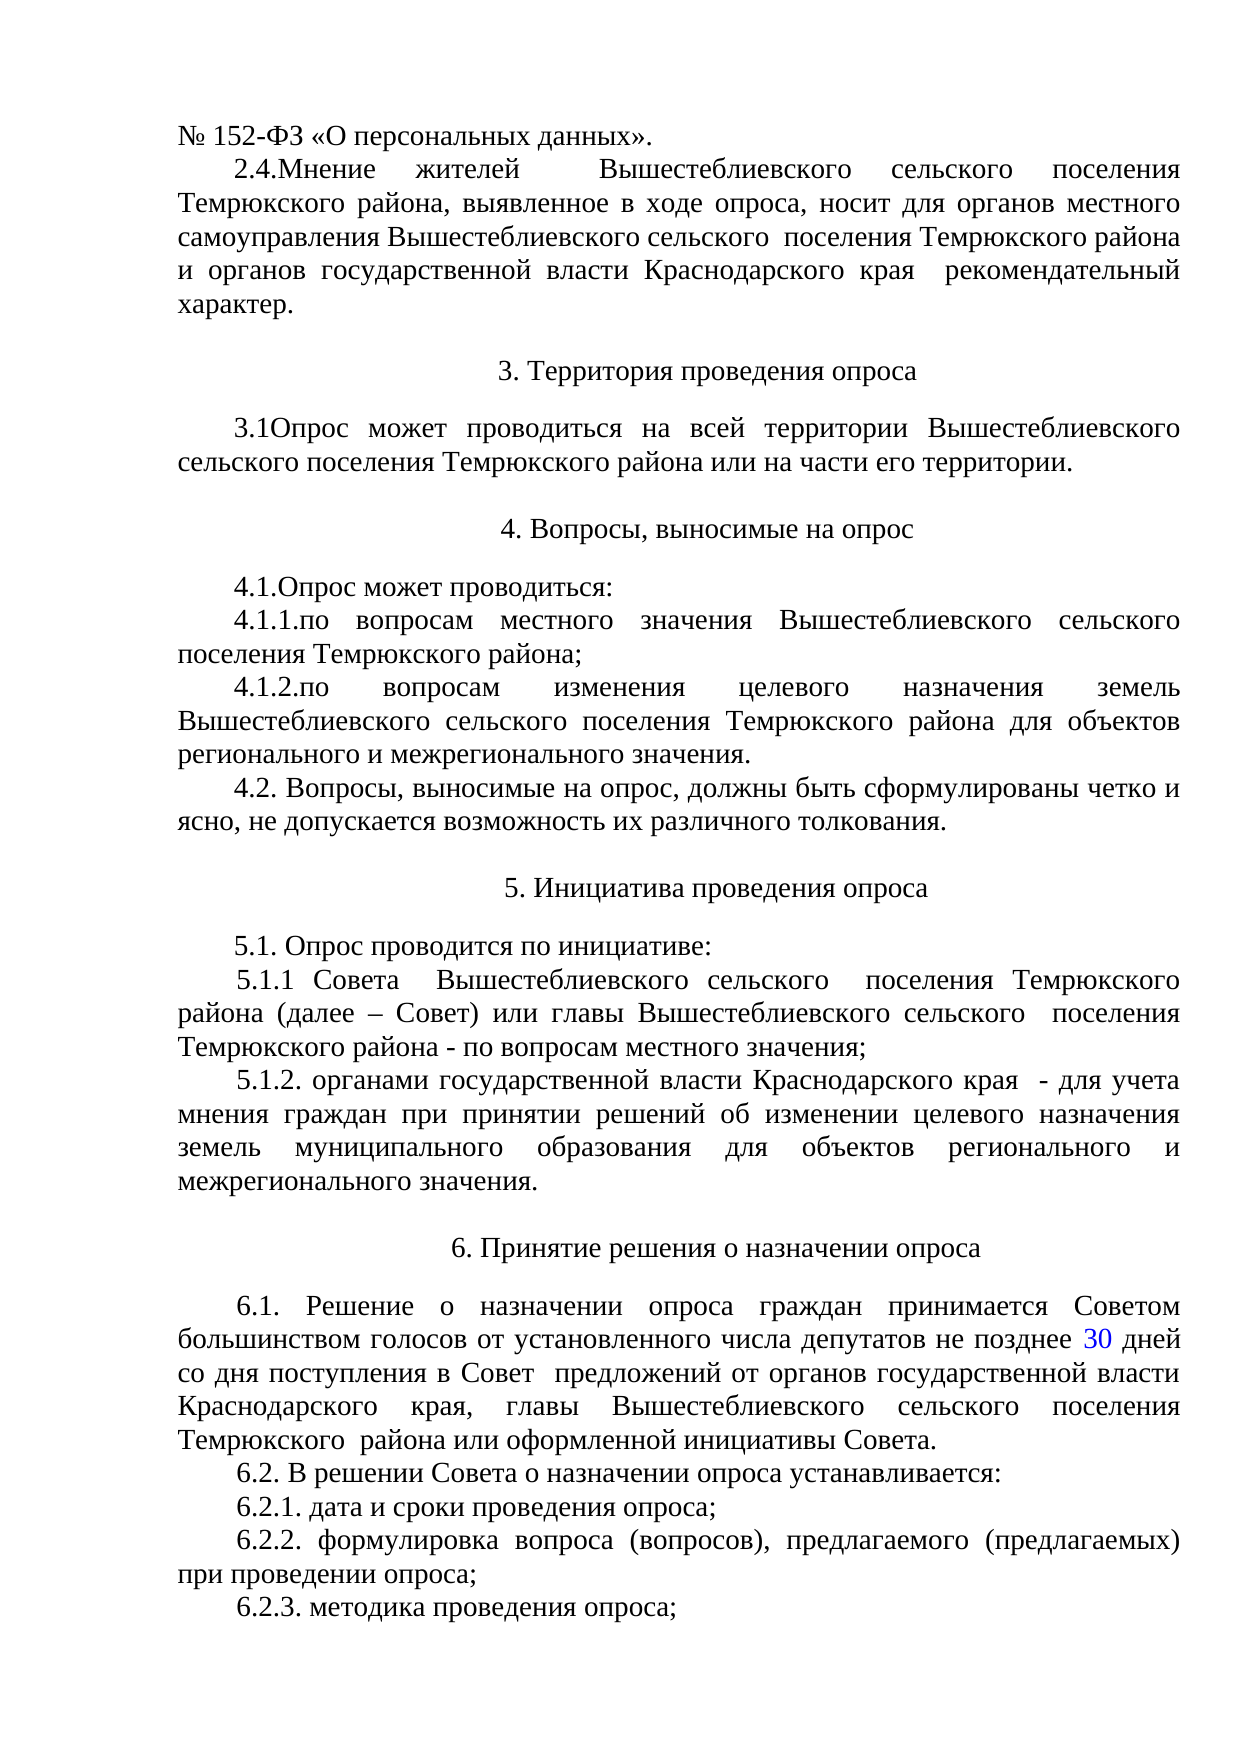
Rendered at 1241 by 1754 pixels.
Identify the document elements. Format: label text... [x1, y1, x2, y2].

text 4.1.1.по вопросам местного значения Вышестеблиевского сельского поселения Темрюкского района; [177, 602, 1181, 669]
text 4.1.Опрос может проводиться: [177, 569, 1181, 602]
text 4.1.2.по вопросам изменения целевого назначения земель Вышестеблиевского сельского поселения Темрюкского района для объектов регионального и межрегионального значения. [177, 669, 1181, 770]
text 5.1.1 Совета Вышестеблиевского сельского поселения Темрюкского района (далее – Совет) или главы Вышестеблиевского сельского поселения Темрюкского района - по вопросам местного значения; [177, 962, 1181, 1062]
text 3. Территория проведения опроса [177, 353, 1181, 386]
text 6.1. Решение о назначении опроса граждан принимается Советом большинством голосов от установленного числа депутатов не позднее 30 дней со дня поступления в Совет предложений от органов государственной власти Краснодарского края, главы Вышестеблиевского сельского поселения Темрюкского района или оформленной инициативы Совета. [177, 1288, 1181, 1455]
text 6.2.3. методика проведения опроса; [177, 1589, 1181, 1623]
text 6.2. В решении Совета о назначении опроса устанавливается: [177, 1455, 1181, 1489]
text 5. Инициатива проведения опроса [177, 871, 1181, 904]
text 6.2.1. дата и сроки проведения опроса; [177, 1489, 1181, 1522]
text 4. Вопросы, выносимые на опрос [177, 511, 1181, 545]
text 2.4.Мнение жителей Вышестеблиевского сельского поселения Темрюкского района, выявленное в ходе опроса, носит для органов местного самоуправления Вышестеблиевского сельского поселения Темрюкского района и органов государственной власти Краснодарского края рекомендательный характер. [177, 152, 1181, 319]
text 4.2. Вопросы, выносимые на опрос, должны быть сформулированы четко и ясно, не допускается возможность их различного толкования. [177, 770, 1181, 837]
text 3.1Опрос может проводиться на всей территории Вышестеблиевского сельского поселения Темрюкского района или на части его территории. [177, 411, 1181, 478]
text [177, 118, 1181, 152]
text 5.1.2. органами государственной власти Краснодарского края - для учета мнения граждан при принятии решений об изменении целевого назначения земель муниципального образования для объектов регионального и межрегионального значения. [177, 1062, 1181, 1197]
text 5.1. Опрос проводится по инициативе: [177, 928, 1181, 962]
text 6. Принятие решения о назначении опроса [177, 1230, 1181, 1264]
text 6.2.2. формулировка вопроса (вопросов), предлагаемого (предлагаемых) при проведении опроса; [177, 1522, 1181, 1589]
